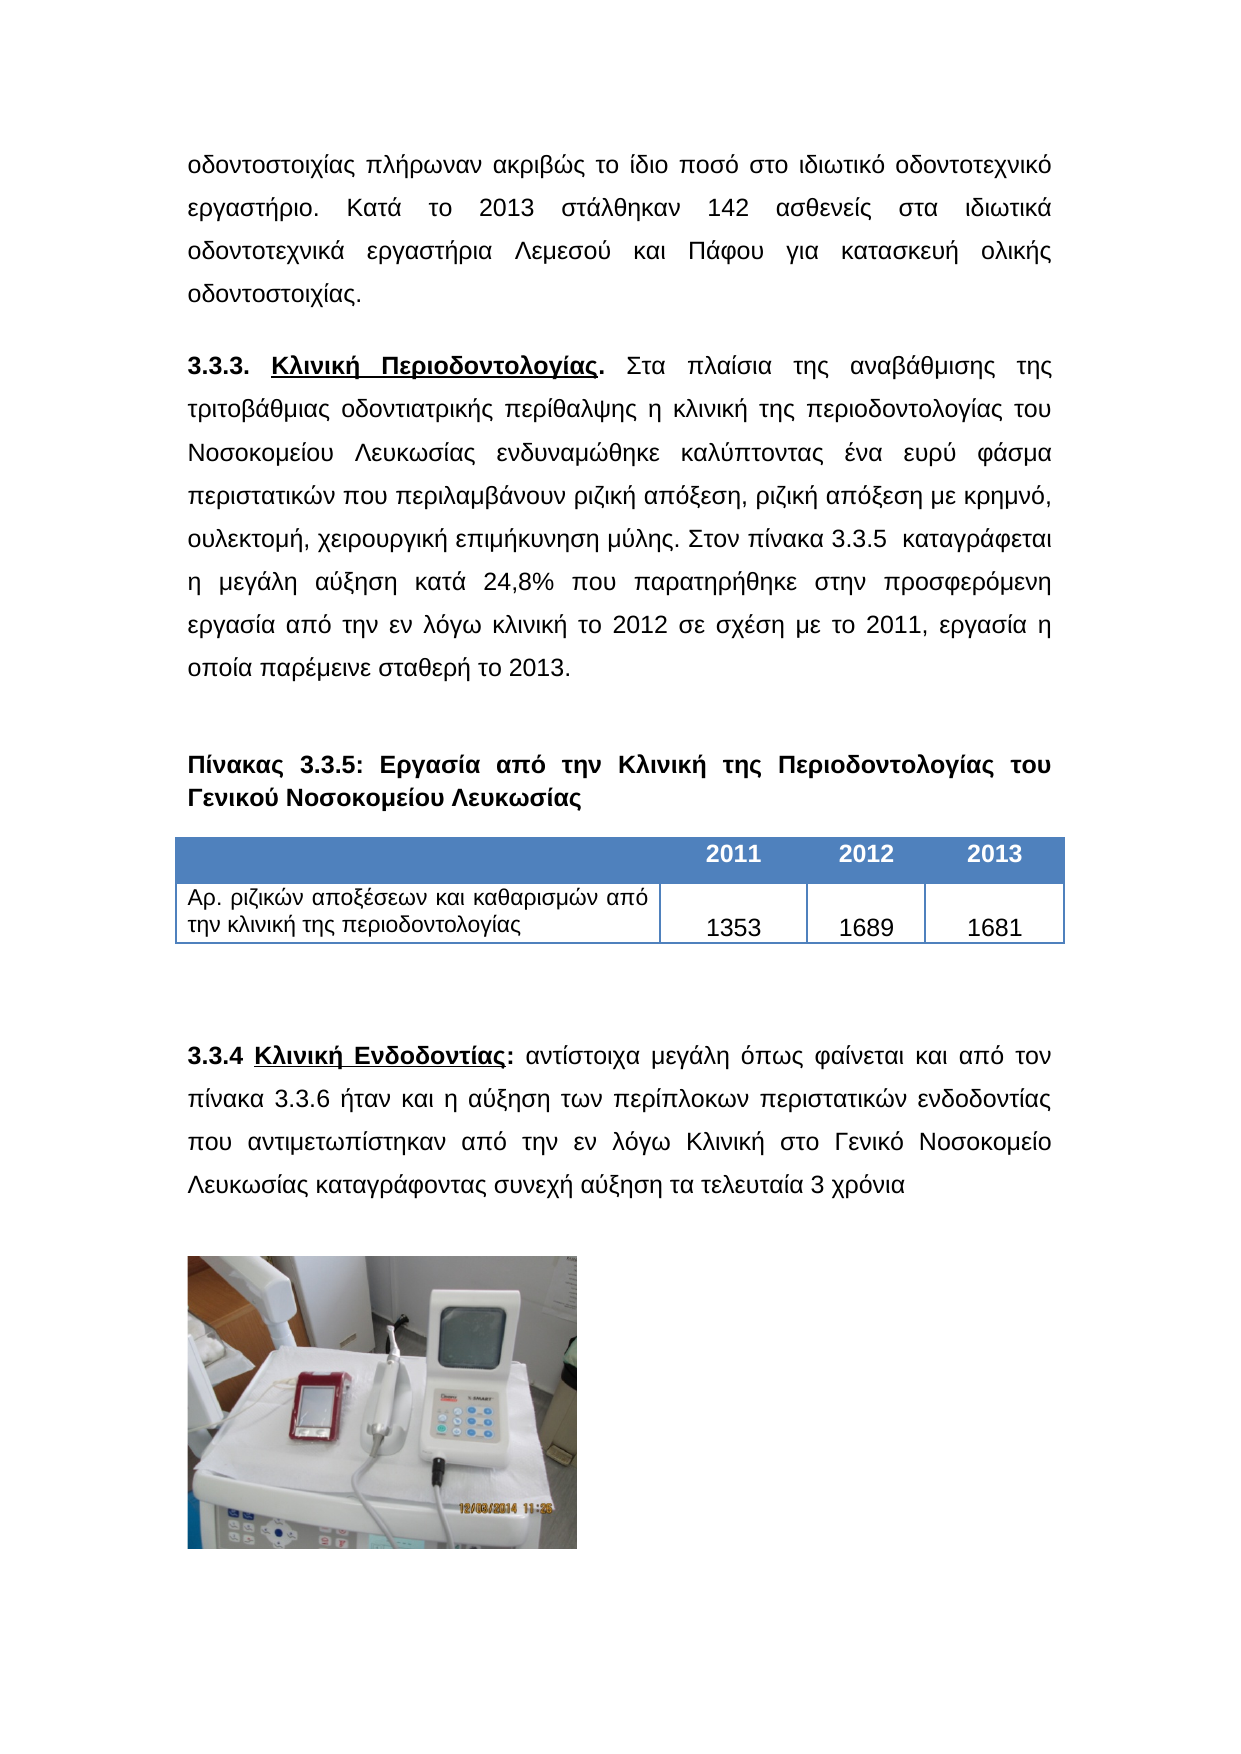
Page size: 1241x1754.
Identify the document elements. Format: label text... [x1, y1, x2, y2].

picture [187, 1256, 577, 1549]
text Πίνακας 3.3.5: Εργασία από την Κλινική της Περιοδοντολογίας του Γενικού Νοσοκομείου Λευκωσίας [187, 750, 1053, 812]
table_cell 1353 [661, 884, 806, 942]
table_cell Αρ. ριζικών αποξέσεων και καθαρισμών από την κλινική της περιοδοντολογίας [177, 884, 659, 942]
text 3.3.3. Κλινική Περιοδοντολογίας. Στα πλαίσια της αναβάθμισης της τριτοβάθμιας οδοντιατρικής περίθαλψης η κλινική της περιοδοντολογίας του Νοσοκομείου Λευκωσίας ενδυναμώθηκε καλύπτοντας ένα ευρύ φάσμα περιστατικών που περιλαμβάνουν ριζική απόξεση, ριζική απόξεση με κρημνό, ουλεκτομή, χειρουργική επιμήκυνηση μύλης. Στον πίνακα 3.3.5 καταγράφεται η μεγάλη αύξηση κατά 24,8% που παρατηρήθηκε στην προσφερόμενη εργασία από την εν λόγω κλινική το 2012 σε σχέση με το 2011, εργασία η οποία παρέμεινε σταθερή το 2013. [187, 351, 1053, 682]
table_cell 1681 [926, 884, 1063, 942]
table_header 2011 [660, 839, 807, 882]
table_cell 1689 [808, 884, 924, 942]
text 3.3.4 Κλινική Ενδοδοντίας: αντίστοιχα μεγάλη όπως φαίνεται και από τον πίνακα 3.3.6 ήταν και η αύξηση των περίπλοκων περιστατικών ενδοδοντίας που αντιμετωπίστηκαν από την εν λόγω Κλινική στο Γενικό Νοσοκομείο Λευκωσίας καταγράφοντας συνεχή αύξηση τα τελευταία 3 χρόνια [187, 1041, 1053, 1199]
table_header 2012 [807, 839, 925, 882]
table_header 2013 [925, 839, 1063, 882]
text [187, 150, 1053, 308]
table_header [177, 839, 660, 882]
